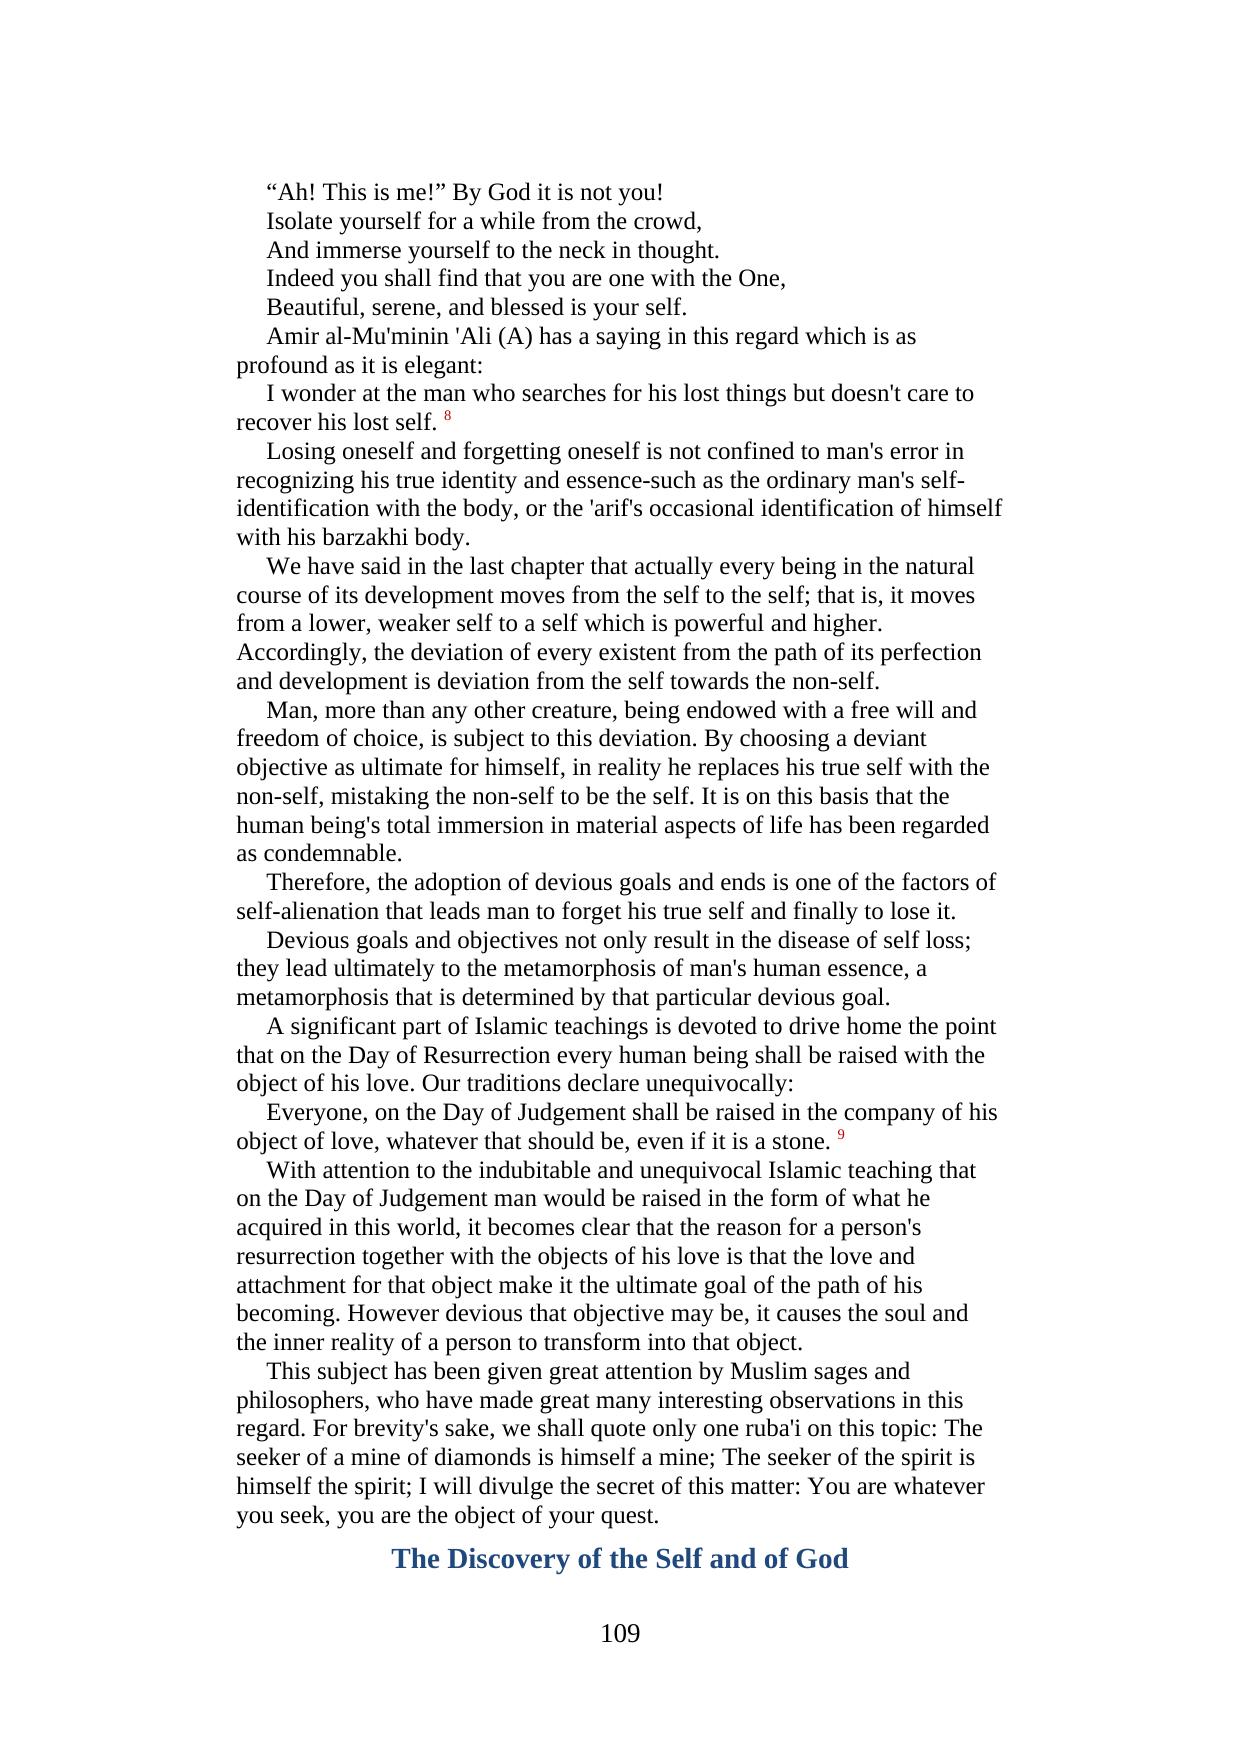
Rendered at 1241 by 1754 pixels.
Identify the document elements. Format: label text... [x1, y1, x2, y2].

text Man, more than any other creature, being endowed with a free will and freedom of choice, is subject to this deviation. By choosing a deviant objective as ultimate for himself, in reality he replaces his true self with the non-self, mistaking the non-self to be the self. It is on this basis that the human being's total immersion in material aspects of life has been regarded as condemnable. [236, 695, 1004, 867]
text Everyone, on the Day of Judgement shall be raised in the company of his object of love, whatever that should be, even if it is a stone. 9 [236, 1097, 1004, 1155]
text We have said in the last chapter that actually every being in the natural course of its development moves from the self to the self; that is, it moves from a lower, weaker self to a self which is powerful and higher. Accordingly, the deviation of every existent from the path of its perfection and development is deviation from the self towards the non-self. [236, 551, 1004, 695]
text Beautiful, serene, and blessed is your self. [236, 292, 1004, 321]
text Isolate yourself for a while from the crowd, [236, 206, 1004, 235]
text Devious goals and objectives not only result in the disease of self loss; they lead ultimately to the metamorphosis of man's human essence, a metamorphosis that is determined by that particular devious goal. [236, 925, 1004, 1011]
text Losing oneself and forgetting oneself is not confined to man's error in recognizing his true identity and essence-such as the ordinary man's self-identification with the body, or the 'arif's occasional identification of himself with his barzakhi body. [236, 436, 1004, 551]
text And immerse yourself to the neck in thought. [236, 235, 1004, 263]
text A significant part of Islamic teachings is devoted to drive home the point that on the Day of Resurrection every human being shall be raised with the object of his love. Our traditions declare unequivocally: [236, 1011, 1004, 1097]
subtitle The Discovery of the Self and of God [236, 1541, 1004, 1574]
text “Ah! This is me!” By God it is not you! [236, 177, 1004, 206]
text Therefore, the adoption of devious goals and ends is one of the factors of self-alienation that leads man to forget his true self and finally to lose it. [236, 867, 1004, 925]
text This subject has been given great attention by Muslim sages and philosophers, who have made great many interesting observations in this regard. For brevity's sake, we shall quote only one ruba'i on this topic: The seeker of a mine of diamonds is himself a mine; The seeker of the spirit is himself the spirit; I will divulge the secret of this matter: You are whatever you seek, you are the object of your quest. [236, 1356, 1004, 1528]
text With attention to the indubitable and unequivocal Islamic teaching that on the Day of Judgement man would be raised in the form of what he acquired in this world, it becomes clear that the reason for a person's resurrection together with the objects of his love is that the love and attachment for that object make it the ultimate goal of the path of his becoming. However devious that objective may be, it causes the soul and the inner reality of a person to transform into that object. [236, 1155, 1004, 1356]
text Amir al-Mu'minin 'Ali (A) has a saying in this regard which is as profound as it is elegant: [236, 321, 1004, 378]
text I wonder at the man who searches for his lost things but doesn't care to recover his lost self. 8 [236, 378, 1004, 436]
text Indeed you shall find that you are one with the One, [236, 263, 1004, 292]
